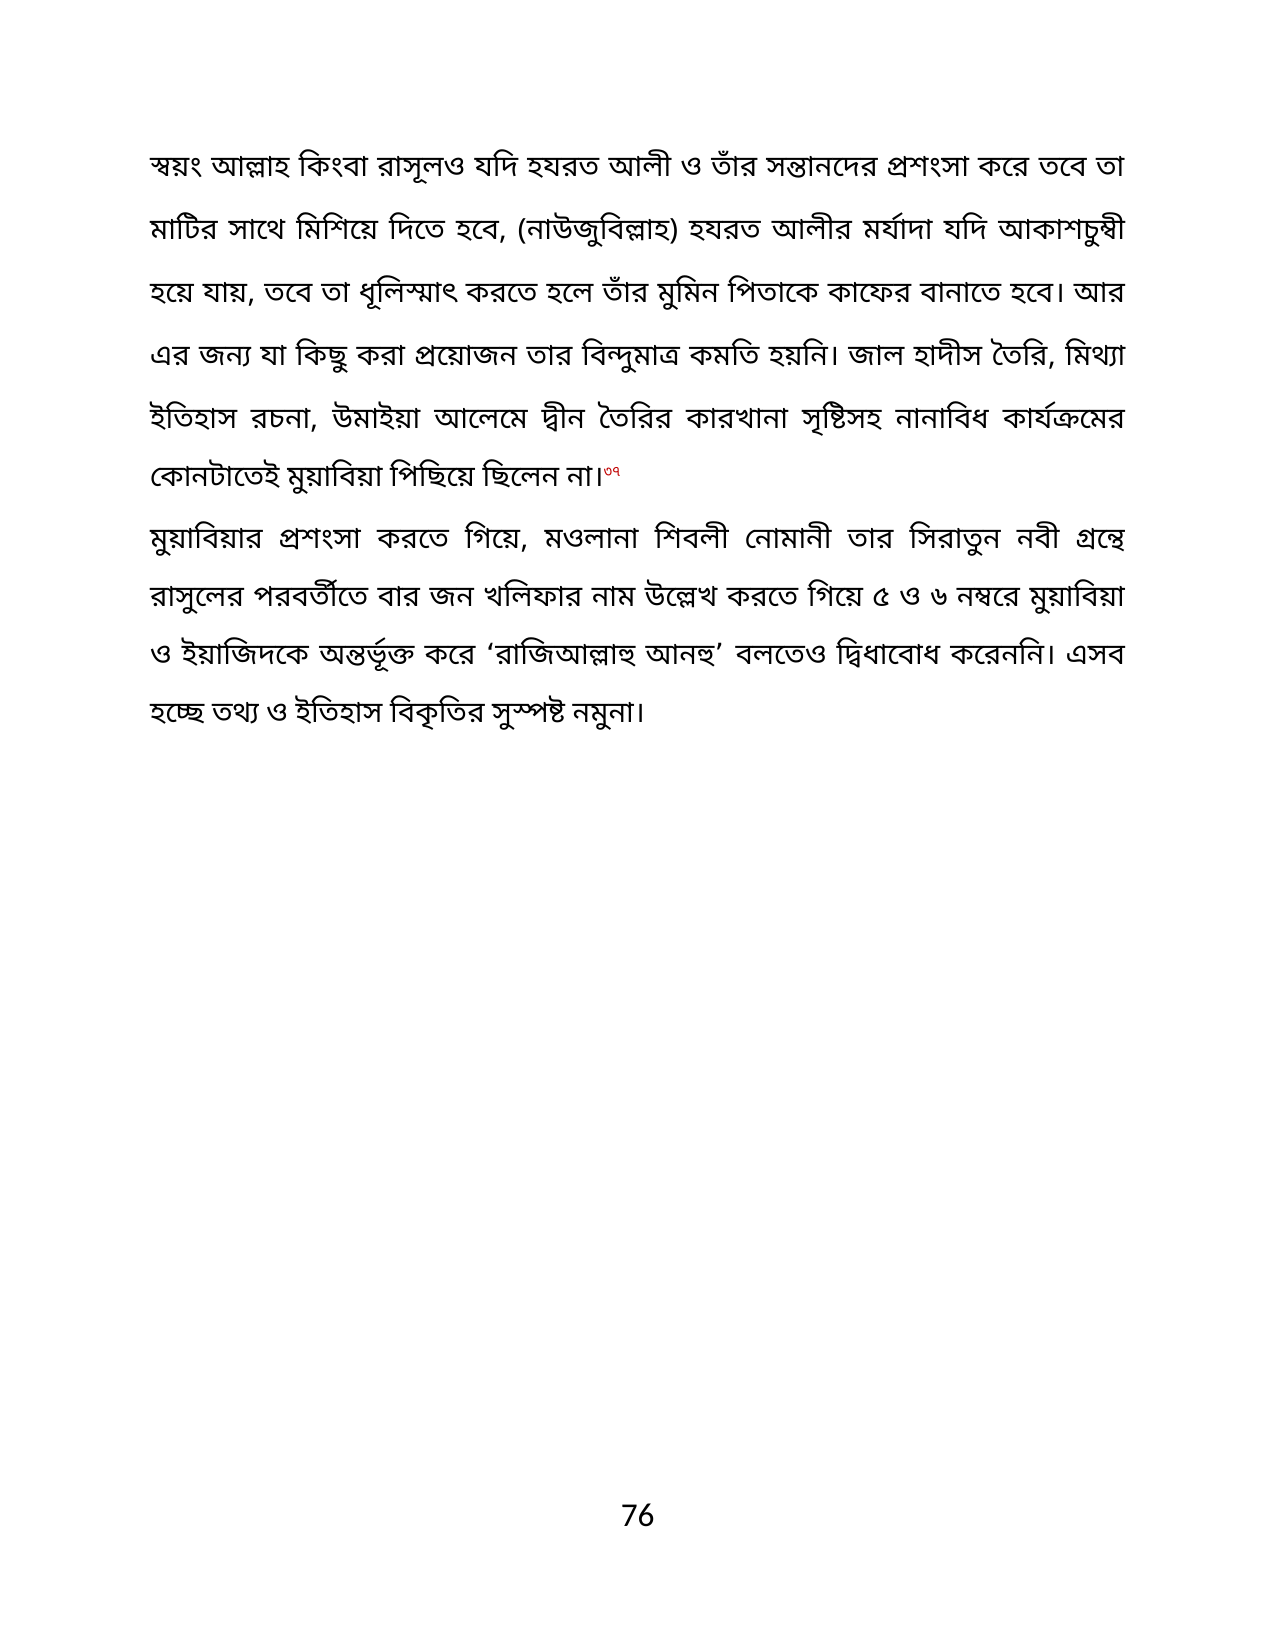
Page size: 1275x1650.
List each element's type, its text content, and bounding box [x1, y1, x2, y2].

text স্বয়ং আল্লাহ কিংবা রাসূলও যদি হযরত আলী ও তাঁর সন্তানদের প্রশংসা করে তবে তা মাটির সাথে মিশিয়ে দিতে হবে, (নাউজুবিল্লাহ) হযরত আলীর মর্যাদা যদি আকাশচুম্বী হয়ে যায়, তবে তা ধূলিস্মাৎ করতে হলে তাঁর মুমিন পিতাকে কাফের বানাতে হবে। আর এর জন্য যা কিছু করা প্রয়োজন তার বিন্দুমাত্র কমতি হয়নি। জাল হাদীস তৈরি, মিথ্যা ইতিহাস রচনা, উমাইয়া আলেমে দ্বীন তৈরির কারখানা সৃষ্টিসহ নানাবিধ কার্যক্রমের কোনটাতেই মুয়াবিয়া পিছিয়ে ছিলেন না।৩৭ [150, 150, 1125, 498]
text মুয়াবিয়ার প্রশংসা করতে গিয়ে, মওলানা শিবলী নোমানী তার সিরাতুন নবী গ্রন্থে রাসুলের পরবর্তীতে বার জন খলিফার নাম উল্লেখ করতে গিয়ে ৫ ও ৬ নম্বরে মুয়াবিয়া ও ইয়াজিদকে অন্তর্ভূক্ত করে ‘রাজিআল্লাহু আনহু’ বলতেও দ্বিধাবোধ করেননি। এসব হচ্ছে তথ্য ও ইতিহাস বিকৃতির সুস্পষ্ট নমুনা। [150, 517, 1125, 734]
